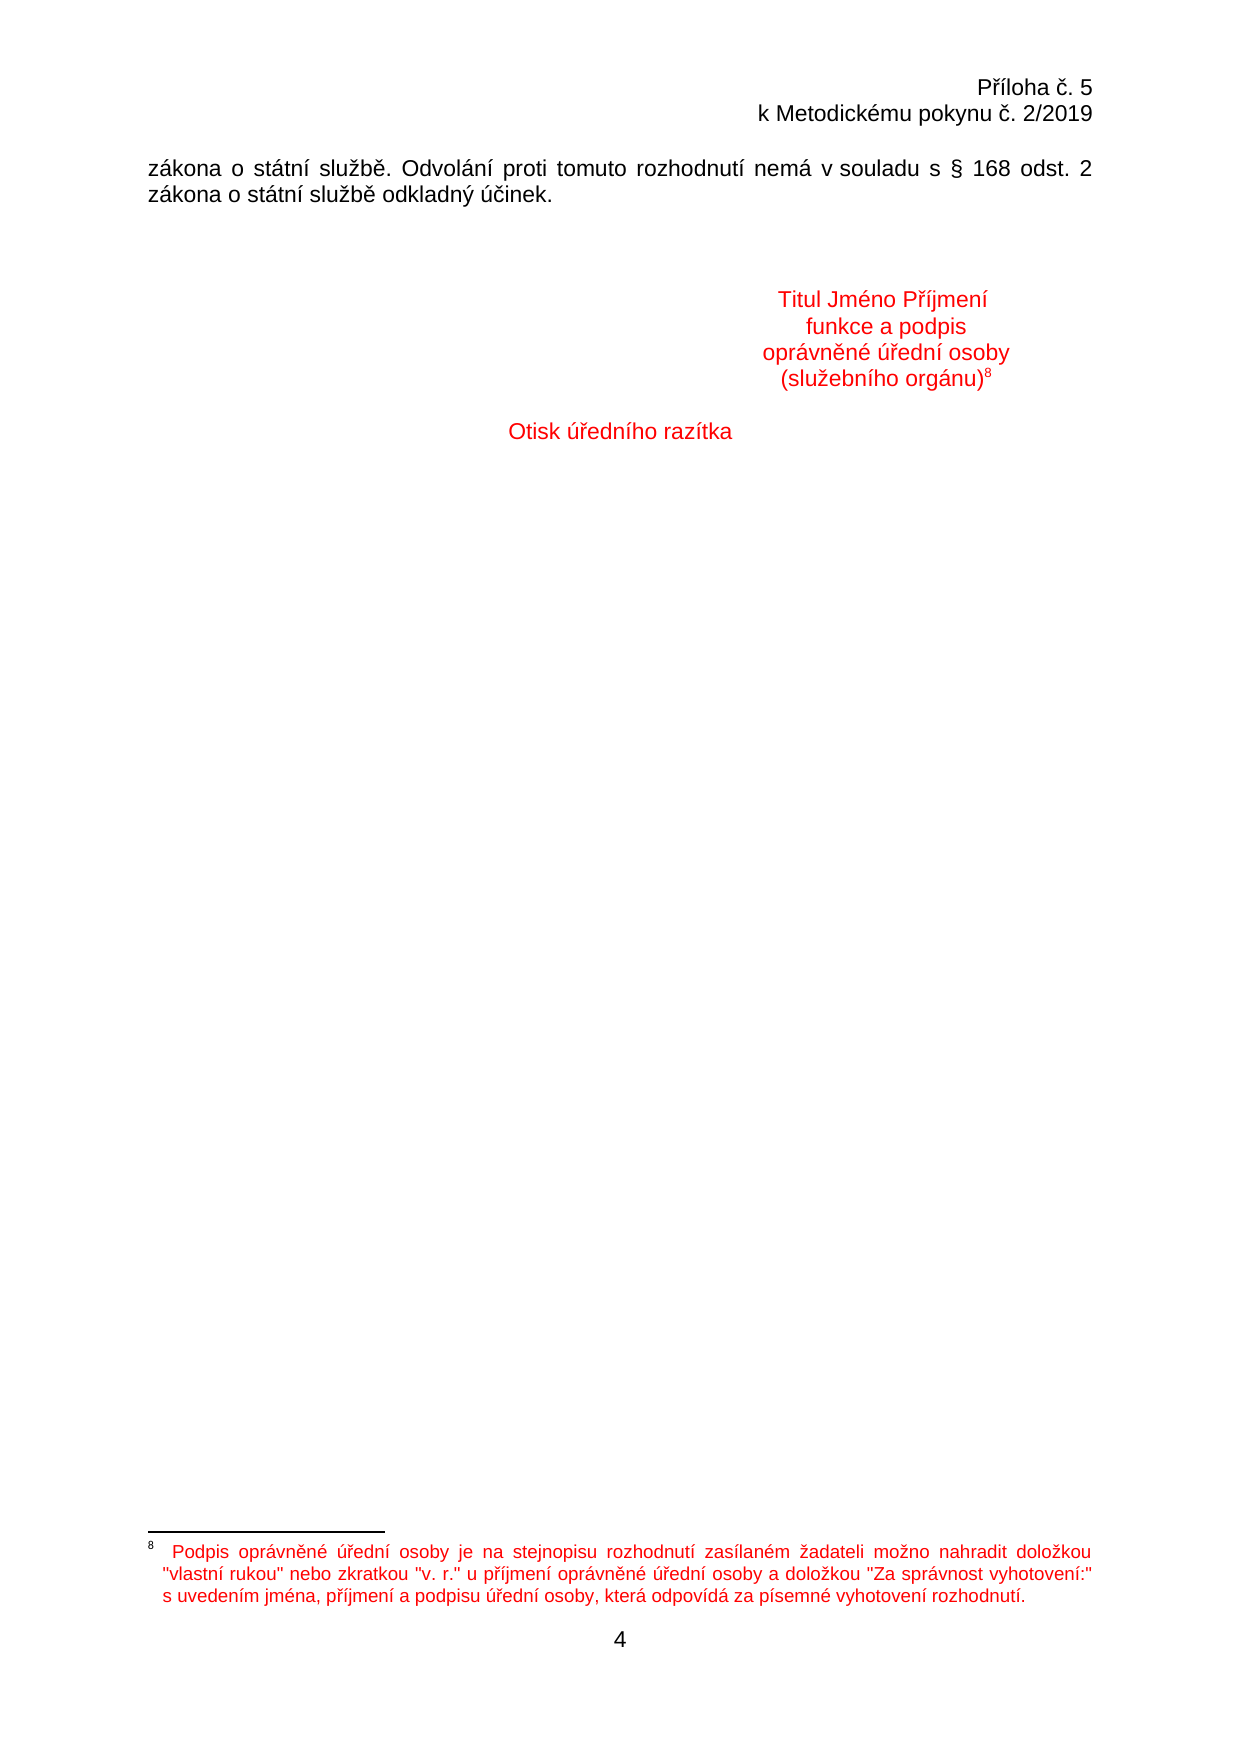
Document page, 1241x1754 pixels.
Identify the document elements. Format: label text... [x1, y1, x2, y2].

text (služebního orgánu) [148, 365, 1093, 392]
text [148, 154, 1093, 207]
text Titul Jméno Příjmení [148, 286, 1093, 313]
text oprávněné úřední osoby [148, 339, 1093, 365]
text Otisk úředního razítka [148, 418, 1093, 444]
text funkce a podpis [148, 313, 1093, 339]
